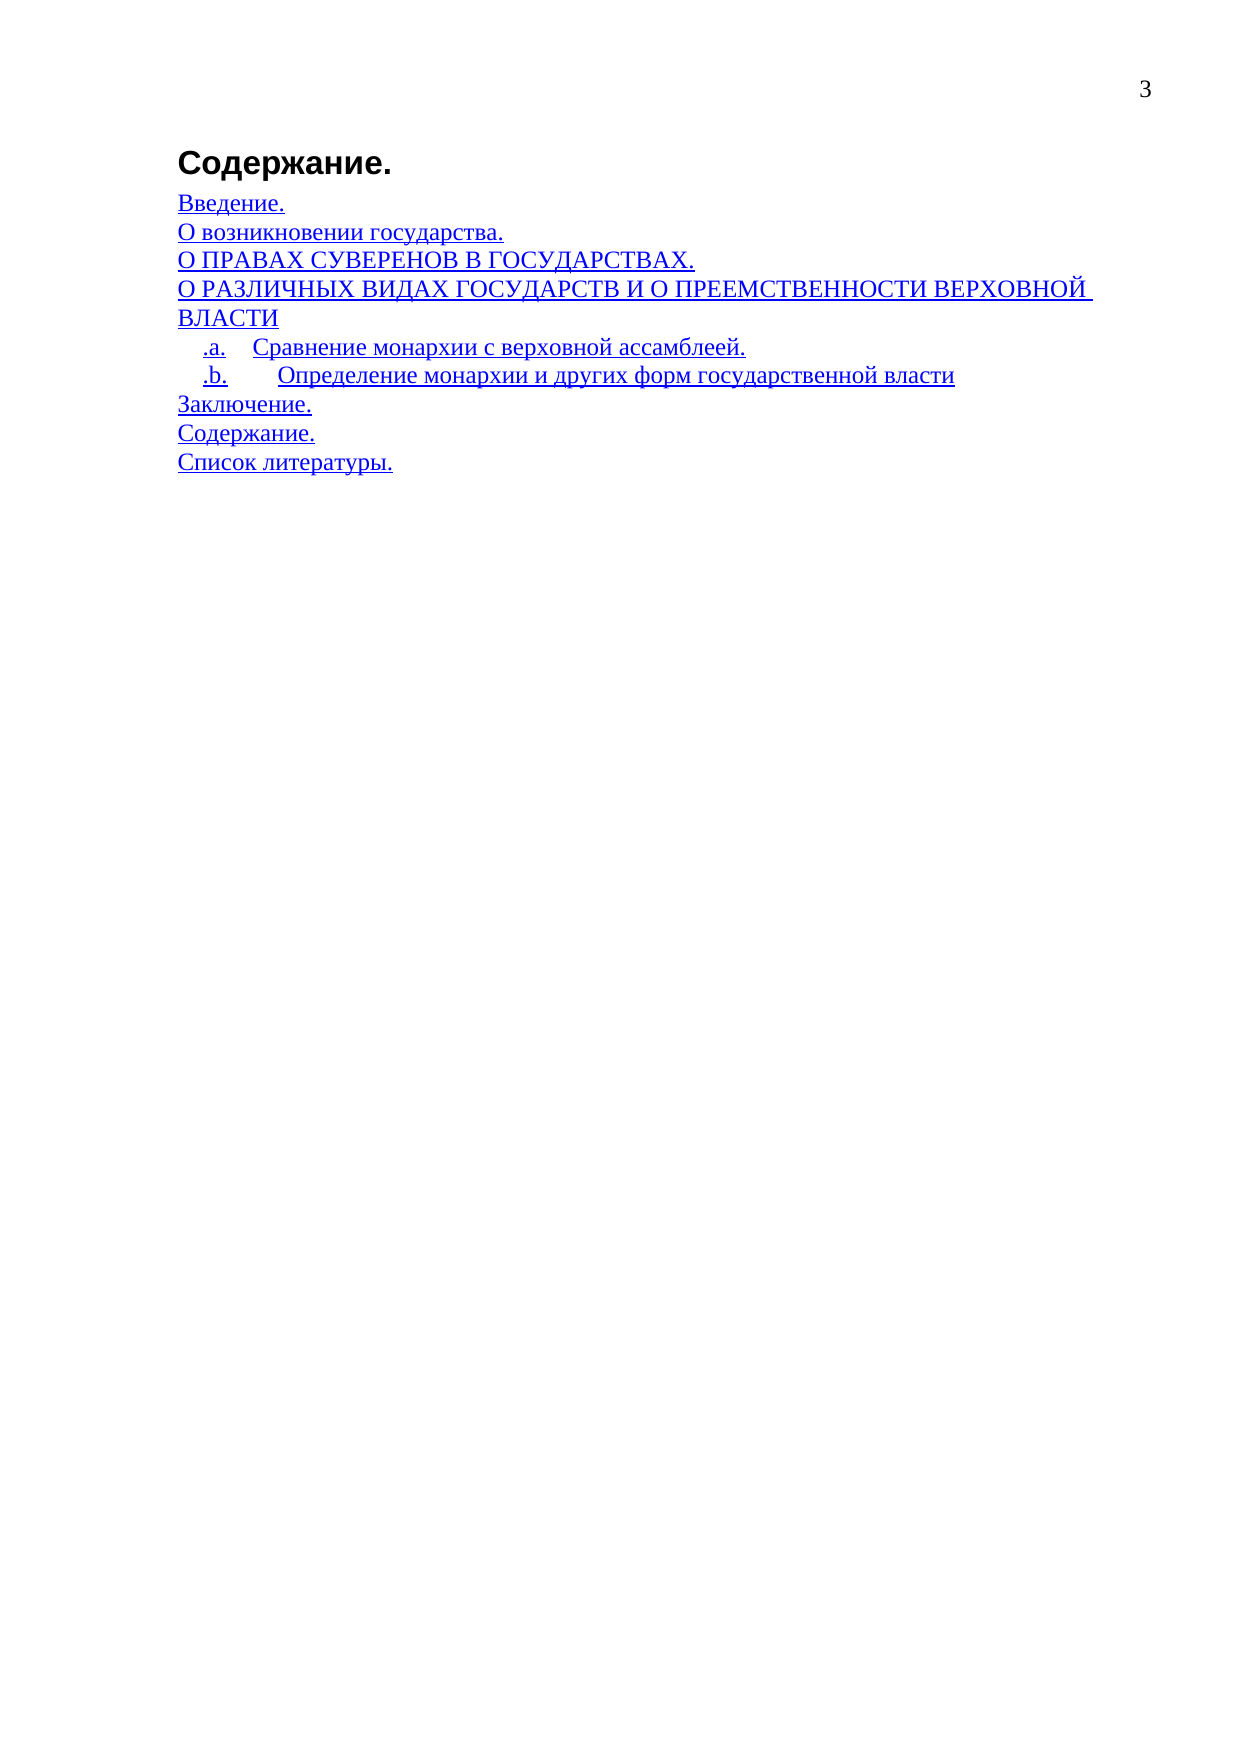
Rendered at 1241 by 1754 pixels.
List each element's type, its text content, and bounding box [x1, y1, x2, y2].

text О РАЗЛИЧНЫХ ВИДАХ ГОСУДАРСТВ И О ПРЕЕМСТВЕННОСТИ ВЕРХОВНОЙ ВЛАСТИ 14 [177, 274, 1152, 332]
text Заключение. 21 [177, 389, 1152, 418]
text Введение. 3 [177, 188, 1152, 217]
text Список литературы. 24 [177, 447, 1152, 475]
text О ПРАВАХ СУВЕРЕНОВ В ГОСУДАРСТВАХ. 9 [177, 245, 1152, 274]
text .b. Определение монархии и других форм государственной власти 18 [202, 360, 1152, 389]
text Содержание. 23 [177, 418, 1152, 447]
text .a. Сравнение монархии с верховной ассамблеей. 15 [202, 332, 1152, 360]
subtitle Содержание. [177, 143, 1152, 182]
text О возникновении государства. 5 [177, 217, 1152, 245]
